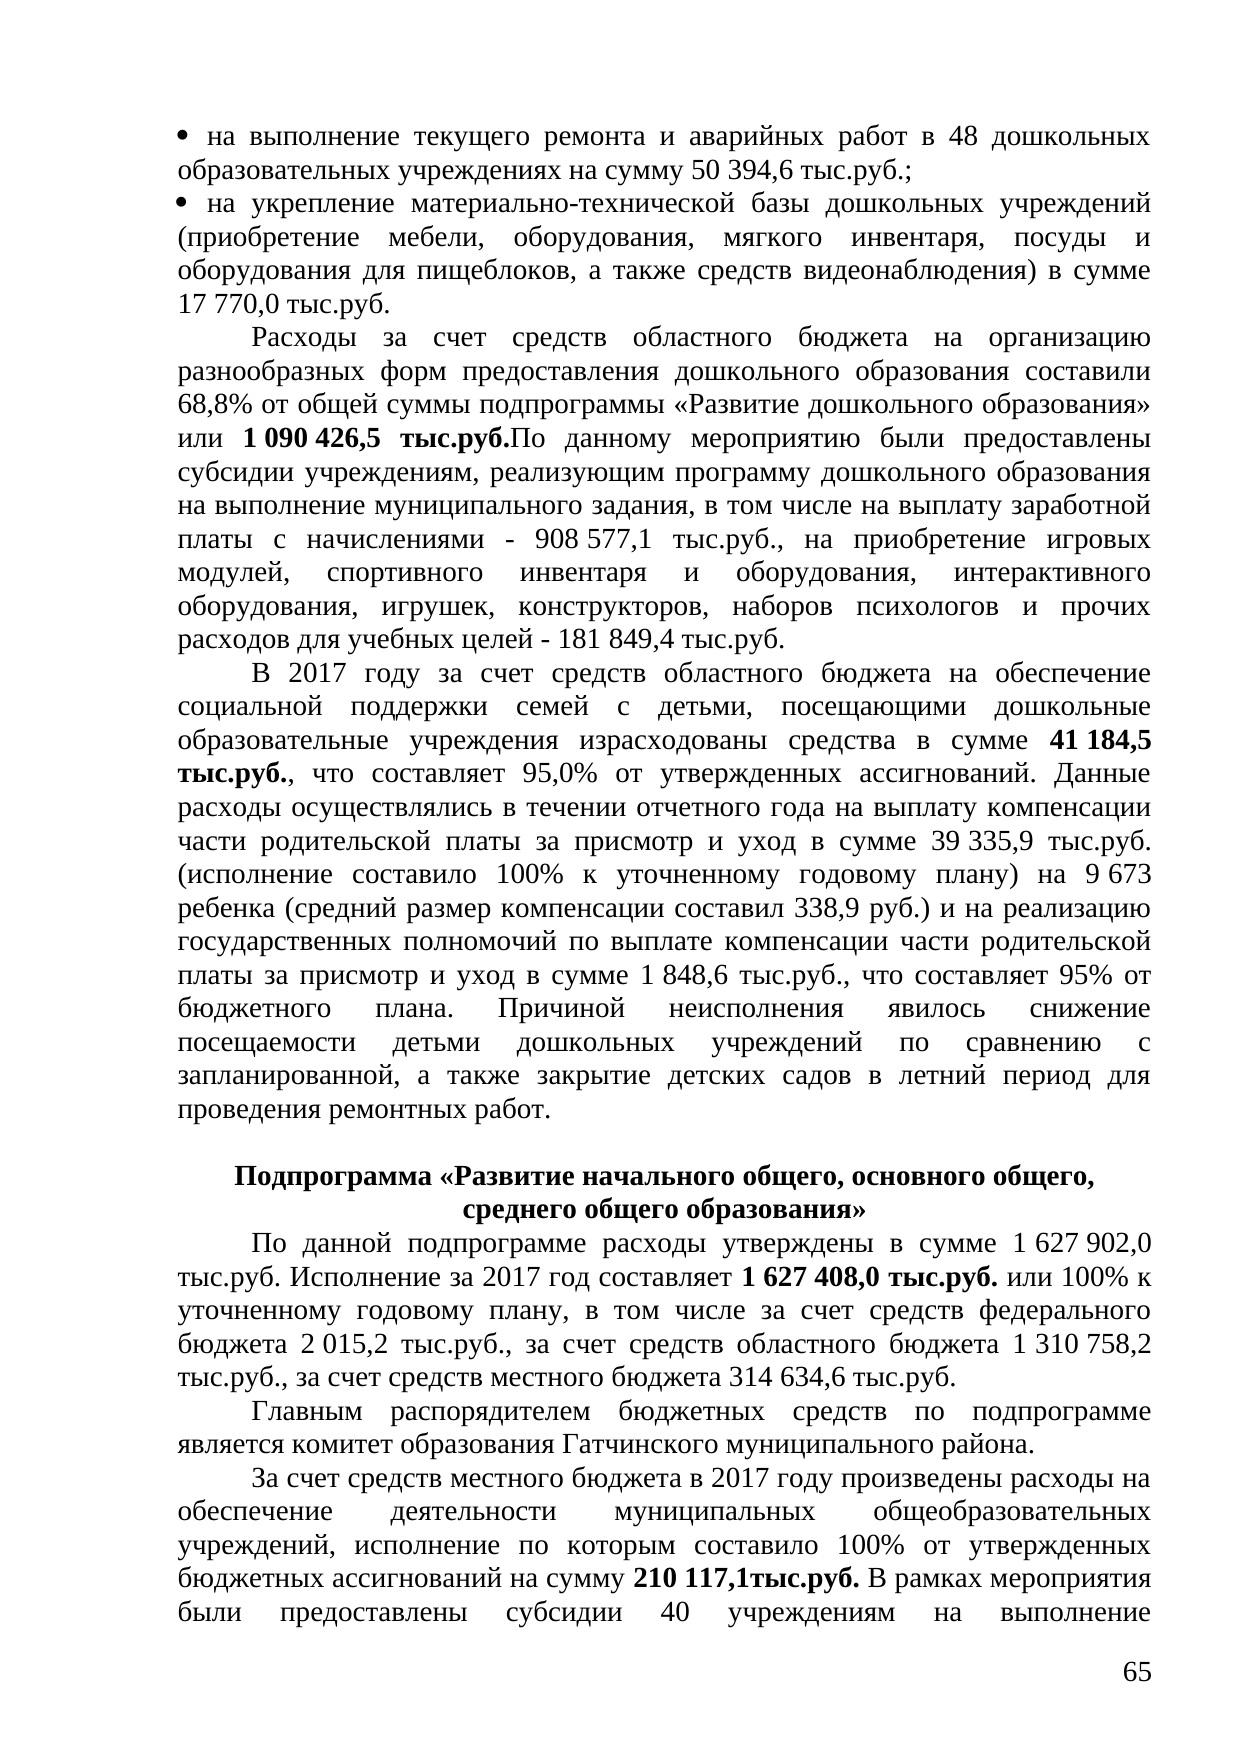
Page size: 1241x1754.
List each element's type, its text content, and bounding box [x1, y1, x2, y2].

text По данной подпрограмме расходы утверждены в сумме 1 627 902,0 тыс.руб. Исполнение за 2017 год составляет 1 627 408,0 тыс.руб. или 100% к уточненному годовому плану, в том числе за счет средств федерального бюджета 2 015,2 тыс.руб., за счет средств областного бюджета 1 310 758,2 тыс.руб., за счет средств местного бюджета 314 634,6 тыс.руб. [177, 1225, 1152, 1393]
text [177, 1460, 1152, 1628]
list на укрепление материально-технической базы дошкольных учреждений (приобретение мебели, оборудования, мягкого инвентаря, посуды и оборудования для пищеблоков, а также средств видеонаблюдения) в сумме 17 770,0 тыс.руб. [176, 185, 1152, 319]
list на выполнение текущего ремонта и аварийных работ в 48 дошкольных образовательных учреждениях на сумму 50 394,6 тыс.руб.; [177, 118, 1152, 185]
text Главным распорядителем бюджетных средств по подпрограмме является комитет образования Гатчинского муниципального района. [177, 1393, 1152, 1460]
list Расходы за счет средств областного бюджета на организацию разнообразных форм предоставления дошкольного образования составили 68,8% от общей суммы подпрограммы «Развитие дошкольного образования» или 1 090 426,5 тыс.руб.По данному мероприятию были предоставлены субсидии учреждениям, реализующим программу дошкольного образования на выполнение муниципального задания, в том числе на выплату заработной платы с начислениями - 908 577,1 тыс.руб., на приобретение игровых модулей, спортивного инвентаря и оборудования, интерактивного оборудования, игрушек, конструкторов, наборов психологов и прочих расходов для учебных целей - 181 849,4 тыс.руб. [177, 319, 1152, 655]
list В 2017 году за счет средств областного бюджета на обеспечение социальной поддержки семей с детьми, посещающими дошкольные образовательные учреждения израсходованы средства в сумме 41 184,5 тыс.руб., что составляет 95,0% от утвержденных ассигнований. Данные расходы осуществлялись в течении отчетного года на выплату компенсации части родительской платы за присмотр и уход в сумме 39 335,9 тыс.руб. (исполнение составило 100% к уточненному годовому плану) на 9 673 ребенка (средний размер компенсации составил 338,9 руб.) и на реализацию государственных полномочий по выплате компенсации части родительской платы за присмотр и уход в сумме 1 848,6 тыс.руб., что составляет 95% от бюджетного плана. Причиной неисполнения явилось снижение посещаемости детьми дошкольных учреждений по сравнению с запланированной, а также закрытие детских садов в летний период для проведения ремонтных работ. [177, 655, 1152, 1124]
list Подпрограмма «Развитие начального общего, основного общего, среднего общего образования» [177, 1158, 1152, 1225]
